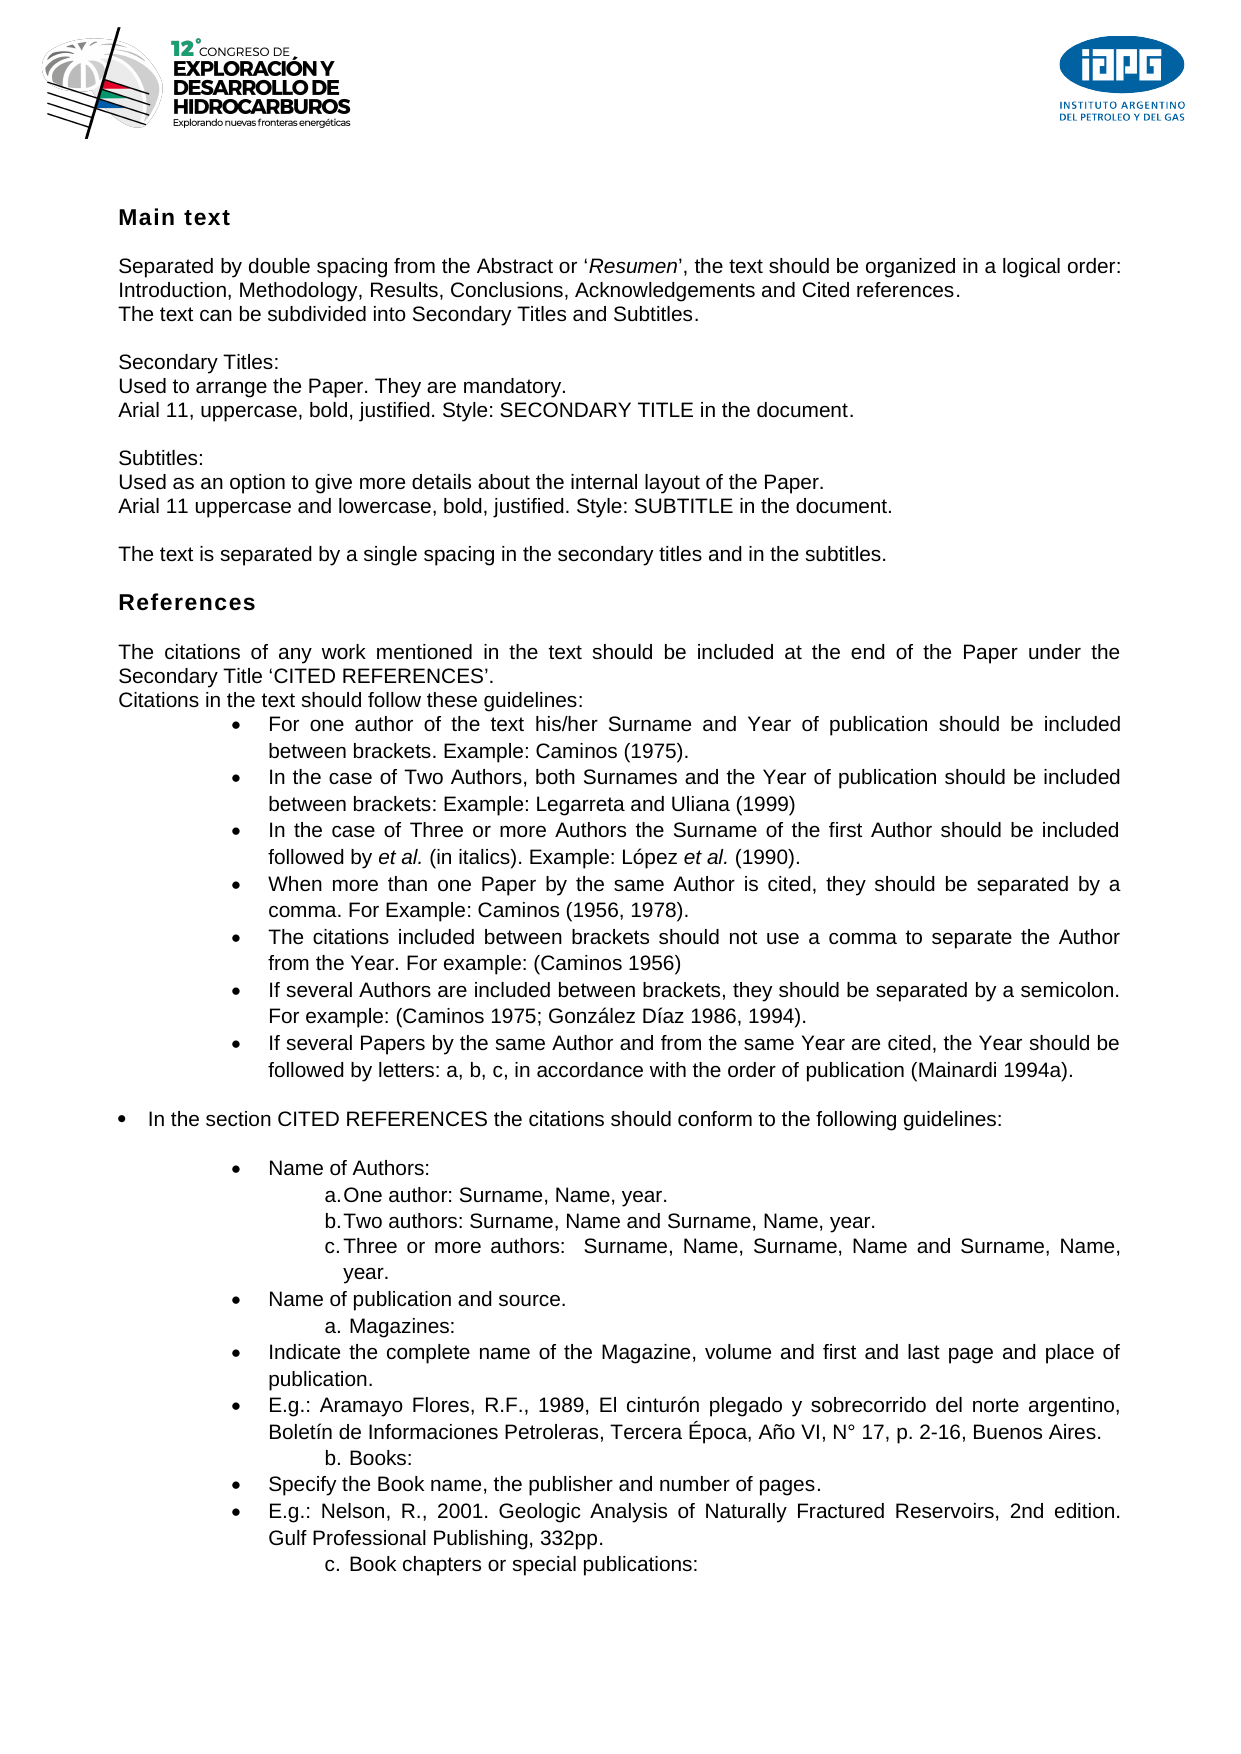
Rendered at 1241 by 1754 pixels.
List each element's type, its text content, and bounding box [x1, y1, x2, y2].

picture [34, 23, 366, 149]
list Three or more authors: Surname, Name, Surname, Name and Surname, Name, year. [324, 1234, 1122, 1284]
text Arial 11, uppercase, bold, justified. Style: SECONDARY TITLE in the document. [118, 398, 1122, 422]
list When more than one Paper by the same Author is cited, they should be separated by a comma. For Example: Caminos (1956, 1978). [231, 871, 1122, 922]
list The citations included between brackets should not use a comma to separate the Author from the Year. For example: (Caminos 1956) [231, 924, 1122, 975]
text The text is separated by a single spacing in the secondary titles and in the subtitles. [118, 541, 1122, 565]
list Two authors: Surname, Name and Surname, Name, year. [324, 1208, 1122, 1232]
picture [1059, 36, 1185, 121]
text The citations of any work mentioned in the text should be included at the end of the Paper under the Secondary Title ‘CITED REFERENCES’. [118, 639, 1122, 687]
list In the case of Three or more Authors the Surname of the first Author should be included followed by et al. (in italics). Example: López et al. (1990). [231, 818, 1122, 869]
list Indicate the complete name of the Magazine, volume and first and last page and place of publication. [231, 1339, 1122, 1391]
list Specify the Book name, the publisher and number of pages. [231, 1471, 1122, 1497]
list In the section CITED REFERENCES the citations should conform to the following guidelines: [118, 1107, 1122, 1131]
text Used to arrange the Paper. They are mandatory. [118, 374, 1122, 398]
list E.g.: Nelson, R., 2001. Geologic Analysis of Naturally Fractured Reservoirs, 2nd edition. Gulf Professional Publishing, 332pp. [231, 1499, 1122, 1550]
text Citations in the text should follow these guidelines: [118, 687, 1122, 711]
list Name of Authors: [231, 1155, 1122, 1181]
list If several Authors are included between brackets, they should be separated by a semicolon. For example: (Caminos 1975; González Díaz 1986, 1994). [231, 977, 1122, 1028]
subtitle Main text [118, 203, 1122, 230]
list Book chapters or special publications: [324, 1552, 1122, 1576]
list Magazines: [324, 1313, 1122, 1337]
text Subtitles: [118, 446, 1122, 469]
list For one author of the text his/her Surname and Year of publication should be included between brackets. Example: Caminos (1975). [231, 711, 1122, 763]
text Separated by double spacing from the Abstract or ‘Resumen’, the text should be organized in a logical order: Introduction, Methodology, Results, Conclusions, Acknowledgements and Cited references. [118, 254, 1122, 302]
text Secondary Titles: [118, 350, 1122, 374]
text The text can be subdivided into Secondary Titles and Subtitles. [118, 302, 1122, 326]
list One author: Surname, Name, year. [324, 1183, 1122, 1207]
list In the case of Two Authors, both Surnames and the Year of publication should be included between brackets: Example: Legarreta and Uliana (1999) [231, 764, 1122, 816]
list Name of publication and source. [231, 1286, 1122, 1311]
list Books: [324, 1446, 1122, 1469]
list If several Papers by the same Author and from the same Year are cited, the Year should be followed by letters: a, b, c, in accordance with the order of publication (Mainardi 1994a). [231, 1030, 1122, 1081]
list E.g.: Aramayo Flores, R.F., 1989, El cinturón plegado y sobrecorrido del norte argentino, Boletín de Informaciones Petroleras, Tercera Época, Año VI, N° 17, p. 2-16, Buenos Aires. [231, 1392, 1122, 1444]
subtitle References [118, 589, 1122, 616]
text Arial 11 uppercase and lowercase, bold, justified. Style: SUBTITLE in the document. [118, 493, 1122, 517]
text Used as an option to give more details about the internal layout of the Paper. [118, 469, 1122, 493]
